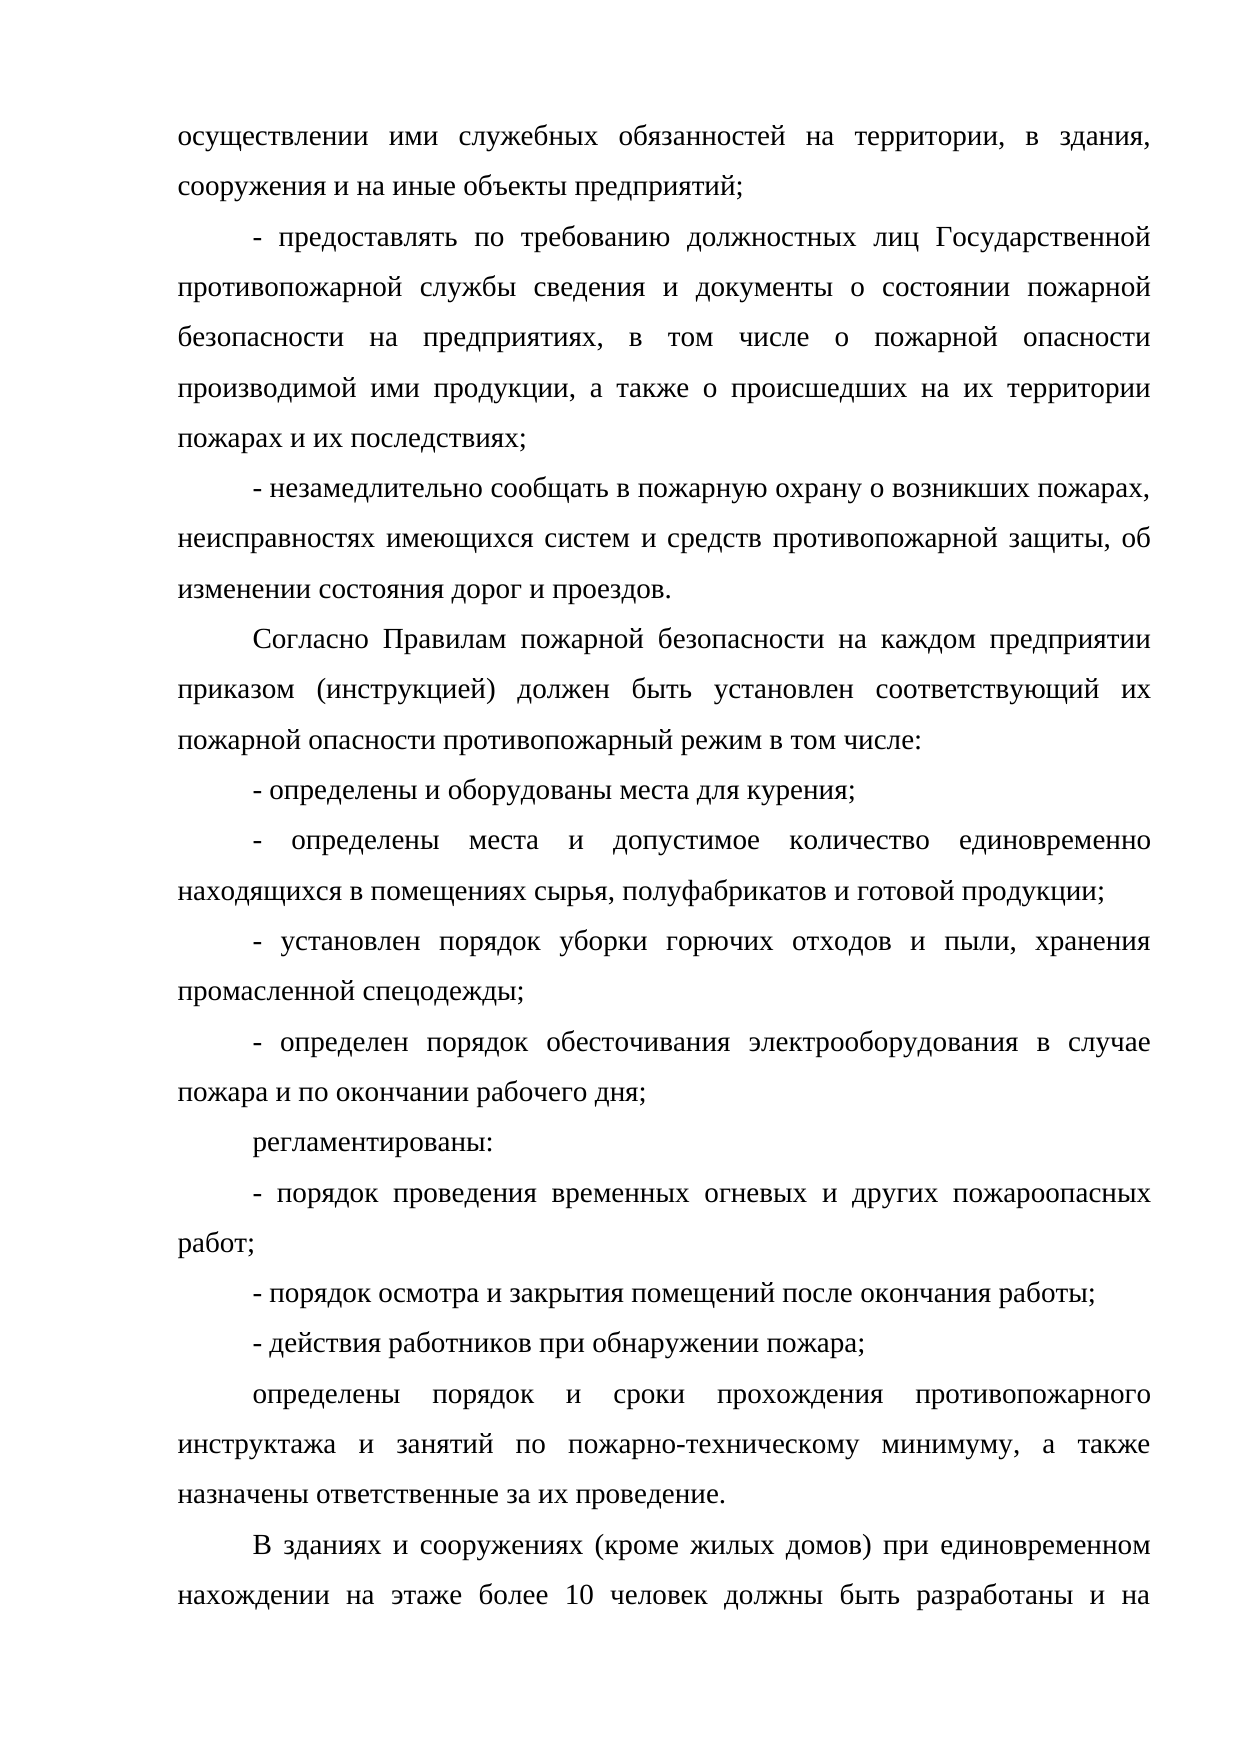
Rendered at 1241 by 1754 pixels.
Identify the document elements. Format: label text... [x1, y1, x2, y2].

text - действия работников при обнаружении пожара; [177, 1326, 1152, 1359]
text Согласно Правилам пожарной безопасности на каждом предприятии приказом (инструкцией) должен быть установлен соответствующий их пожарной опасности противопожарный режим в том числе: [177, 621, 1152, 755]
text - незамедлительно сообщать в пожарную охрану о возникших пожарах, неисправностях имеющихся систем и средств противопожарной защиты, об изменении состояния дорог и проездов. [177, 470, 1152, 604]
text - определены места и допустимое количество единовременно находящихся в помещениях сырья, полуфабрикатов и готовой продукции; [177, 822, 1152, 906]
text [177, 118, 1152, 202]
text - определен порядок обесточивания электрооборудования в случае пожара и по окончании рабочего дня; [177, 1024, 1152, 1108]
text - предоставлять по требованию должностных лиц Государственной противопожарной службы сведения и документы о состоянии пожарной безопасности на предприятиях, в том числе о пожарной опасности производимой ими продукции, а также о происшедших на их территории пожарах и их последствиях; [177, 219, 1152, 453]
text - порядок осмотра и закрытия помещений после окончания работы; [177, 1275, 1152, 1309]
text - порядок проведения временных огневых и других пожароопасных работ; [177, 1175, 1152, 1258]
text определены порядок и сроки прохождения противопожарного инструктажа и занятий по пожарно-техническому минимуму, а также назначены ответственные за их проведение. [177, 1376, 1152, 1510]
text - определены и оборудованы места для курения; [177, 772, 1152, 806]
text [177, 1527, 1152, 1611]
text регламентированы: [177, 1124, 1152, 1158]
text - установлен порядок уборки горючих отходов и пыли, хранения промасленной спецодежды; [177, 923, 1152, 1007]
